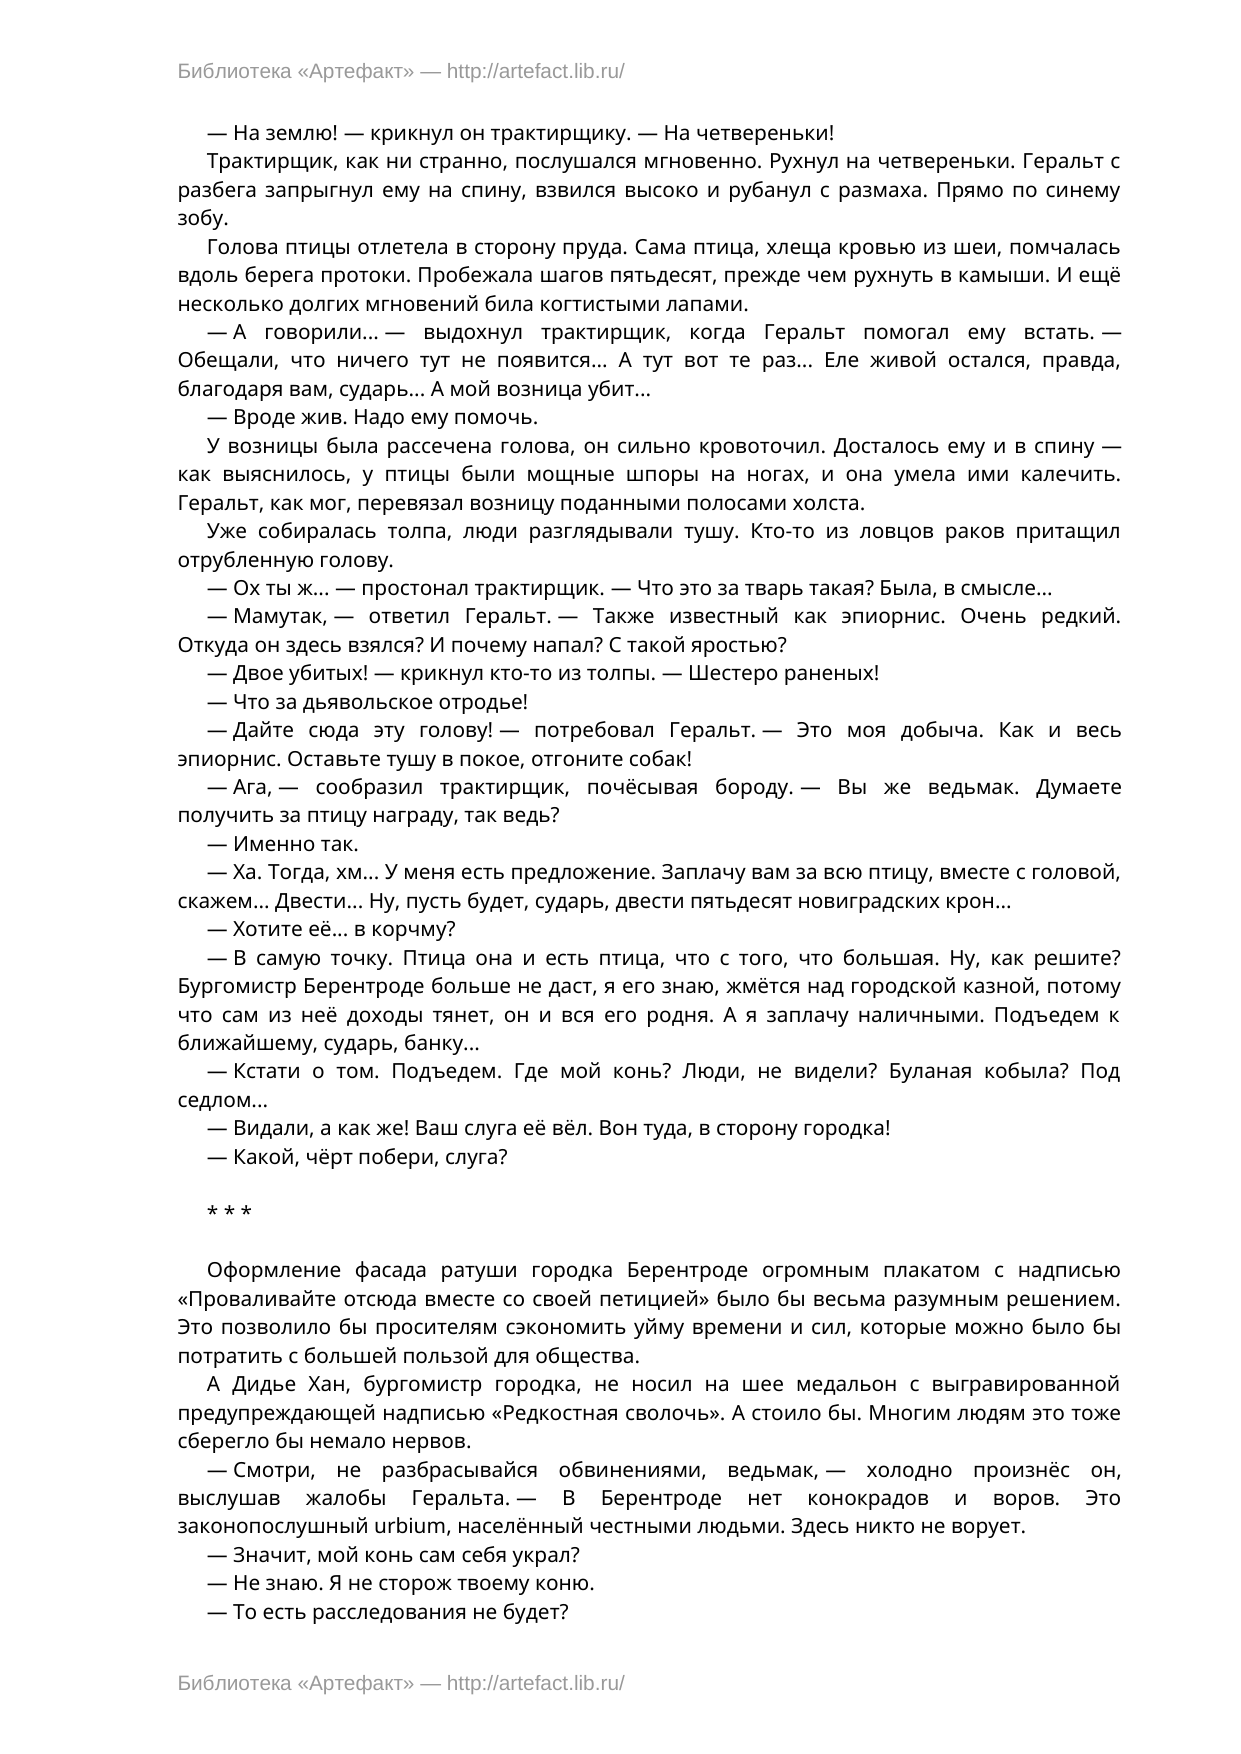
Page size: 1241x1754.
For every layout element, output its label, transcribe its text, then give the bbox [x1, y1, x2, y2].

text — Дайте сюда эту голову! — потребовал Геральт. — Это моя добыча. Как и весь эпиорнис. Оставьте тушу в покое, отгоните собак! [177, 715, 1122, 772]
text — На землю! — крикнул он трактирщику. — На четвереньки! [177, 118, 1122, 147]
text — Вроде жив. Надо ему помочь. [177, 402, 1122, 431]
text — Значит, мой конь сам себя украл? [177, 1540, 1122, 1568]
text У возницы была рассечена голова, он сильно кровоточил. Досталось ему и в спину — как выяснилось, у птицы были мощные шпоры на ногах, и она умела ими калечить. Геральт, как мог, перевязал возницу поданными полосами холста. [177, 431, 1122, 516]
text — Кстати о том. Подъедем. Где мой конь? Люди, не видели? Буланая кобыла? Под седлом... [177, 1057, 1122, 1113]
text А Дидье Хан, бургомистр городка, не носил на шее медальон с выгравированной предупреждающей надписью «Редкостная сволочь». А стоило бы. Многим людям это тоже сберегло бы немало нервов. [177, 1369, 1122, 1455]
text — Какой, чёрт побери, слуга? [177, 1142, 1122, 1170]
text — Мамутак, — ответил Геральт. — Также известный как эпиорнис. Очень редкий. Откуда он здесь взялся? И почему напал? С такой яростью? [177, 602, 1122, 658]
text — Именно так. [177, 829, 1122, 857]
subtitle * * * [177, 1199, 1122, 1227]
text — То есть расследования не будет? [177, 1597, 1122, 1625]
text — Не знаю. Я не сторож твоему коню. [177, 1568, 1122, 1597]
text — Смотри, не разбрасывайся обвинениями, ведьмак, — холодно произнёс он, выслушав жалобы Геральта. — В Берентроде нет конокрадов и воров. Это законопослушный urbium, населённый честными людьми. Здесь никто не ворует. [177, 1455, 1122, 1540]
text — Хотите её... в корчму? [177, 914, 1122, 943]
text Голова птицы отлетела в сторону пруда. Сама птица, хлеща кровью из шеи, помчалась вдоль берега протоки. Пробежала шагов пятьдесят, прежде чем рухнуть в камыши. И ещё несколько долгих мгновений била когтистыми лапами. [177, 232, 1122, 317]
text Уже собиралась толпа, люди разглядывали тушу. Кто-то из ловцов раков притащил отрубленную голову. [177, 516, 1122, 573]
text — А говорили... — выдохнул трактирщик, когда Геральт помогал ему встать. — Обещали, что ничего тут не появится... А тут вот те раз... Еле живой остался, правда, благодаря вам, сударь... А мой возница убит... [177, 317, 1122, 402]
text — Что за дьявольское отродье! [177, 687, 1122, 715]
text Трактирщик, как ни странно, послушался мгновенно. Рухнул на четвереньки. Геральт с разбега запрыгнул ему на спину, взвился высоко и рубанул с размаха. Прямо по синему зобу. [177, 147, 1122, 232]
text — Двое убитых! — крикнул кто-то из толпы. — Шестеро раненых! [177, 658, 1122, 687]
text — Видали, а как же! Ваш слуга её вёл. Вон туда, в сторону городка! [177, 1113, 1122, 1142]
text — Ага, — сообразил трактирщик, почёсывая бороду. — Вы же ведьмак. Думаете получить за птицу награду, так ведь? [177, 772, 1122, 829]
text — В самую точку. Птица она и есть птица, что с того, что большая. Ну, как решите? Бургомистр Берентроде больше не даст, я его знаю, жмётся над городской казной, потому что сам из неё доходы тянет, он и вся его родня. А я заплачу наличными. Подъедем к ближайшему, сударь, банку... [177, 943, 1122, 1057]
text — Ха. Тогда, хм... У меня есть предложение. Заплачу вам за всю птицу, вместе с головой, скажем... Двести... Ну, пусть будет, сударь, двести пятьдесят новиградских крон... [177, 857, 1122, 914]
text Оформление фасада ратуши городка Берентроде огромным плакатом с надписью «Проваливайте отсюда вместе со своей петицией» было бы весьма разумным решением. Это позволило бы просителям сэкономить уйму времени и сил, которые можно было бы потратить с большей пользой для общества. [177, 1256, 1122, 1369]
text — Ох ты ж... — простонал трактирщик. — Что это за тварь такая? Была, в смысле... [177, 573, 1122, 602]
